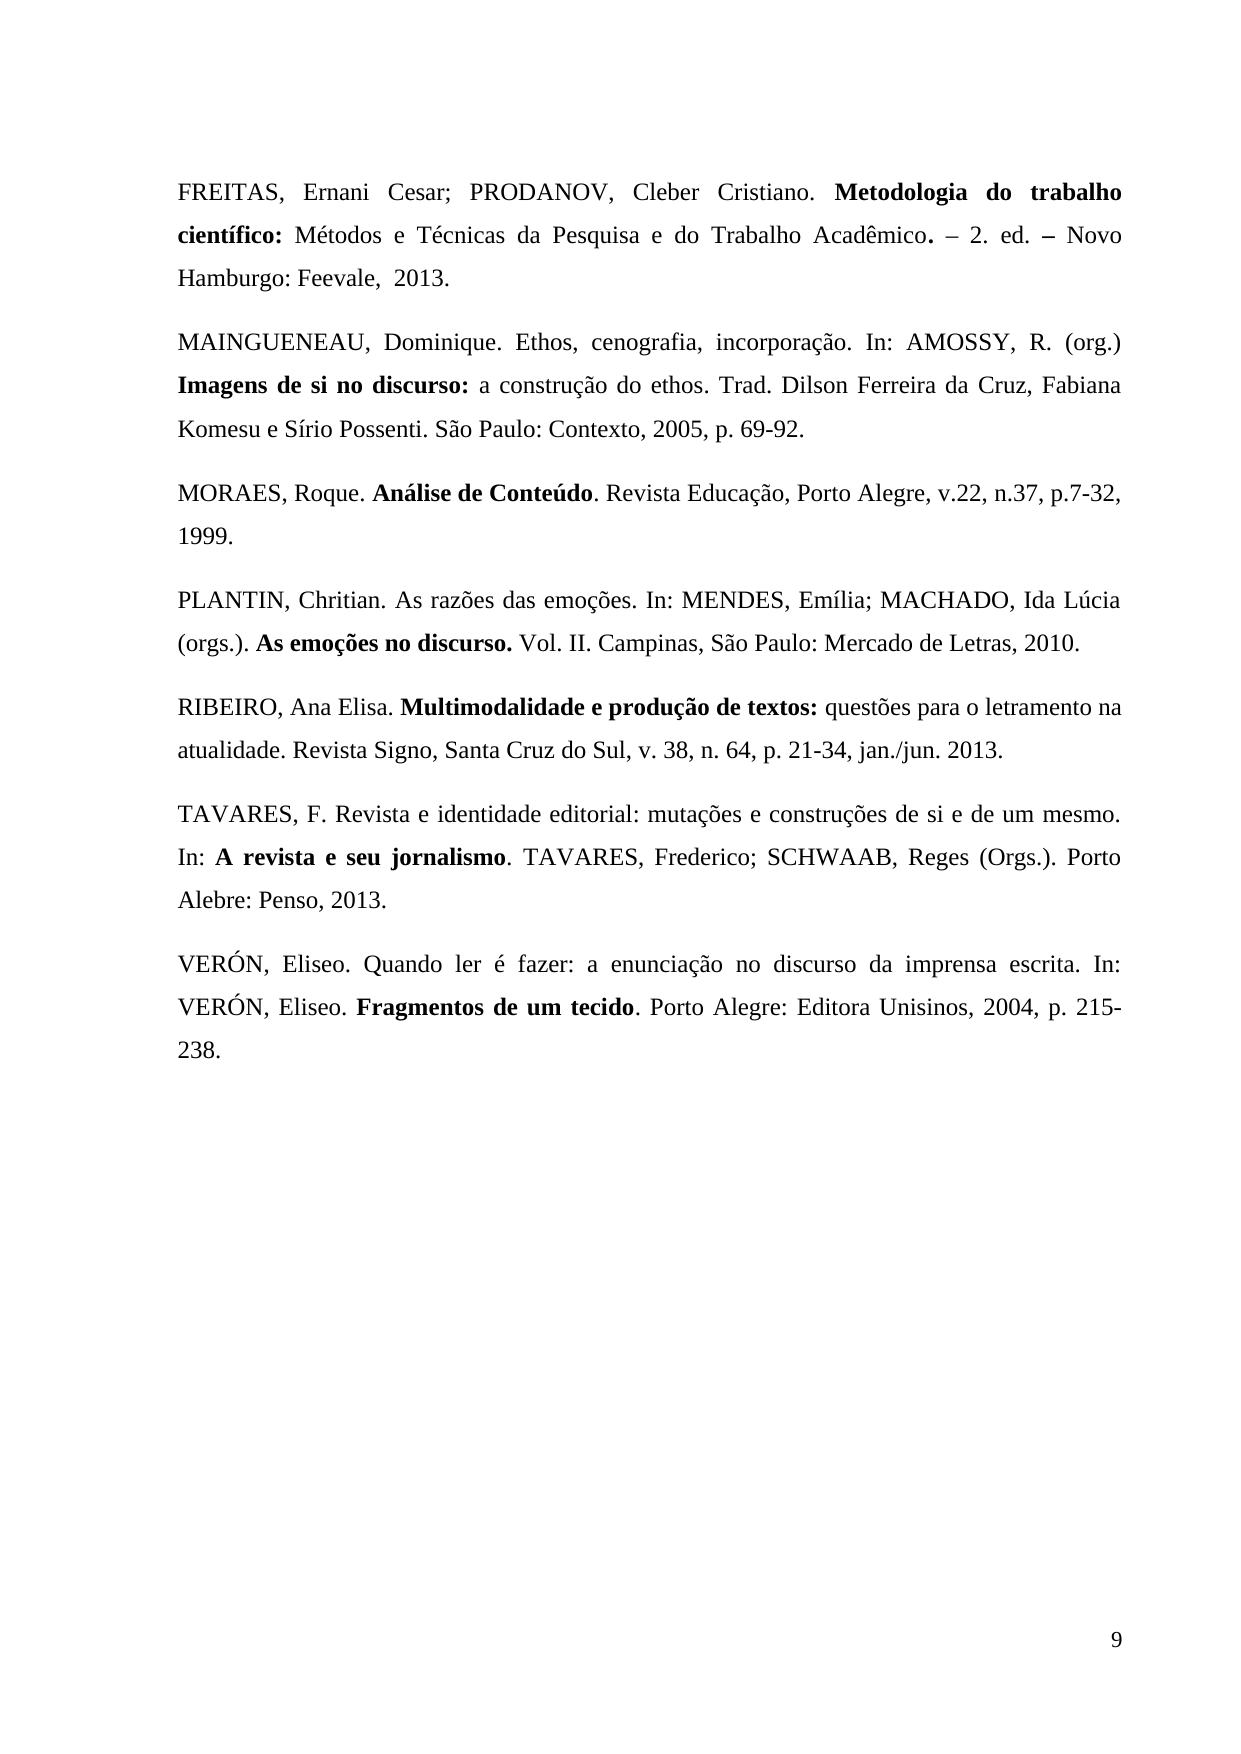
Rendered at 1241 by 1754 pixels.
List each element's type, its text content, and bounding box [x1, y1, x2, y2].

text RIBEIRO, Ana Elisa. Multimodalidade e produção de textos: questões para o letramento na atualidade. Revista Signo, Santa Cruz do Sul, v. 38, n. 64, p. 21-34, jan./jun. 2013. [177, 692, 1122, 764]
text TAVARES, F. Revista e identidade editorial: mutações e construções de si e de um mesmo. In: A revista e seu jornalismo. TAVARES, Frederico; SCHWAAB, Reges (Orgs.). Porto Alebre: Penso, 2013. [177, 799, 1122, 914]
text VERÓN, Eliseo. Quando ler é fazer: a enunciação no discurso da imprensa escrita. In: VERÓN, Eliseo. Fragmentos de um tecido. Porto Alegre: Editora Unisinos, 2004, p. 215-238. [177, 949, 1122, 1064]
text MORAES, Roque. Análise de Conteúdo. Revista Educação, Porto Alegre, v.22, n.37, p.7-32, 1999. [177, 478, 1122, 549]
text FREITAS, Ernani Cesar; PRODANOV, Cleber Cristiano. Metodologia do trabalho científico: Métodos e Técnicas da Pesquisa e do Trabalho Acadêmico. – 2. ed. – Novo Hamburgo: Feevale, 2013. [177, 177, 1122, 292]
text MAINGUENEAU, Dominique. Ethos, cenografia, incorporação. In: AMOSSY, R. (org.) Imagens de si no discurso: a construção do ethos. Trad. Dilson Ferreira da Cruz, Fabiana Komesu e Sírio Possenti. São Paulo: Contexto, 2005, p. 69-92. [177, 327, 1122, 442]
text PLANTIN, Chritian. As razões das emoções. In: MENDES, Emília; MACHADO, Ida Lúcia (orgs.). As emoções no discurso. Vol. II. Campinas, São Paulo: Mercado de Letras, 2010. [177, 585, 1122, 657]
